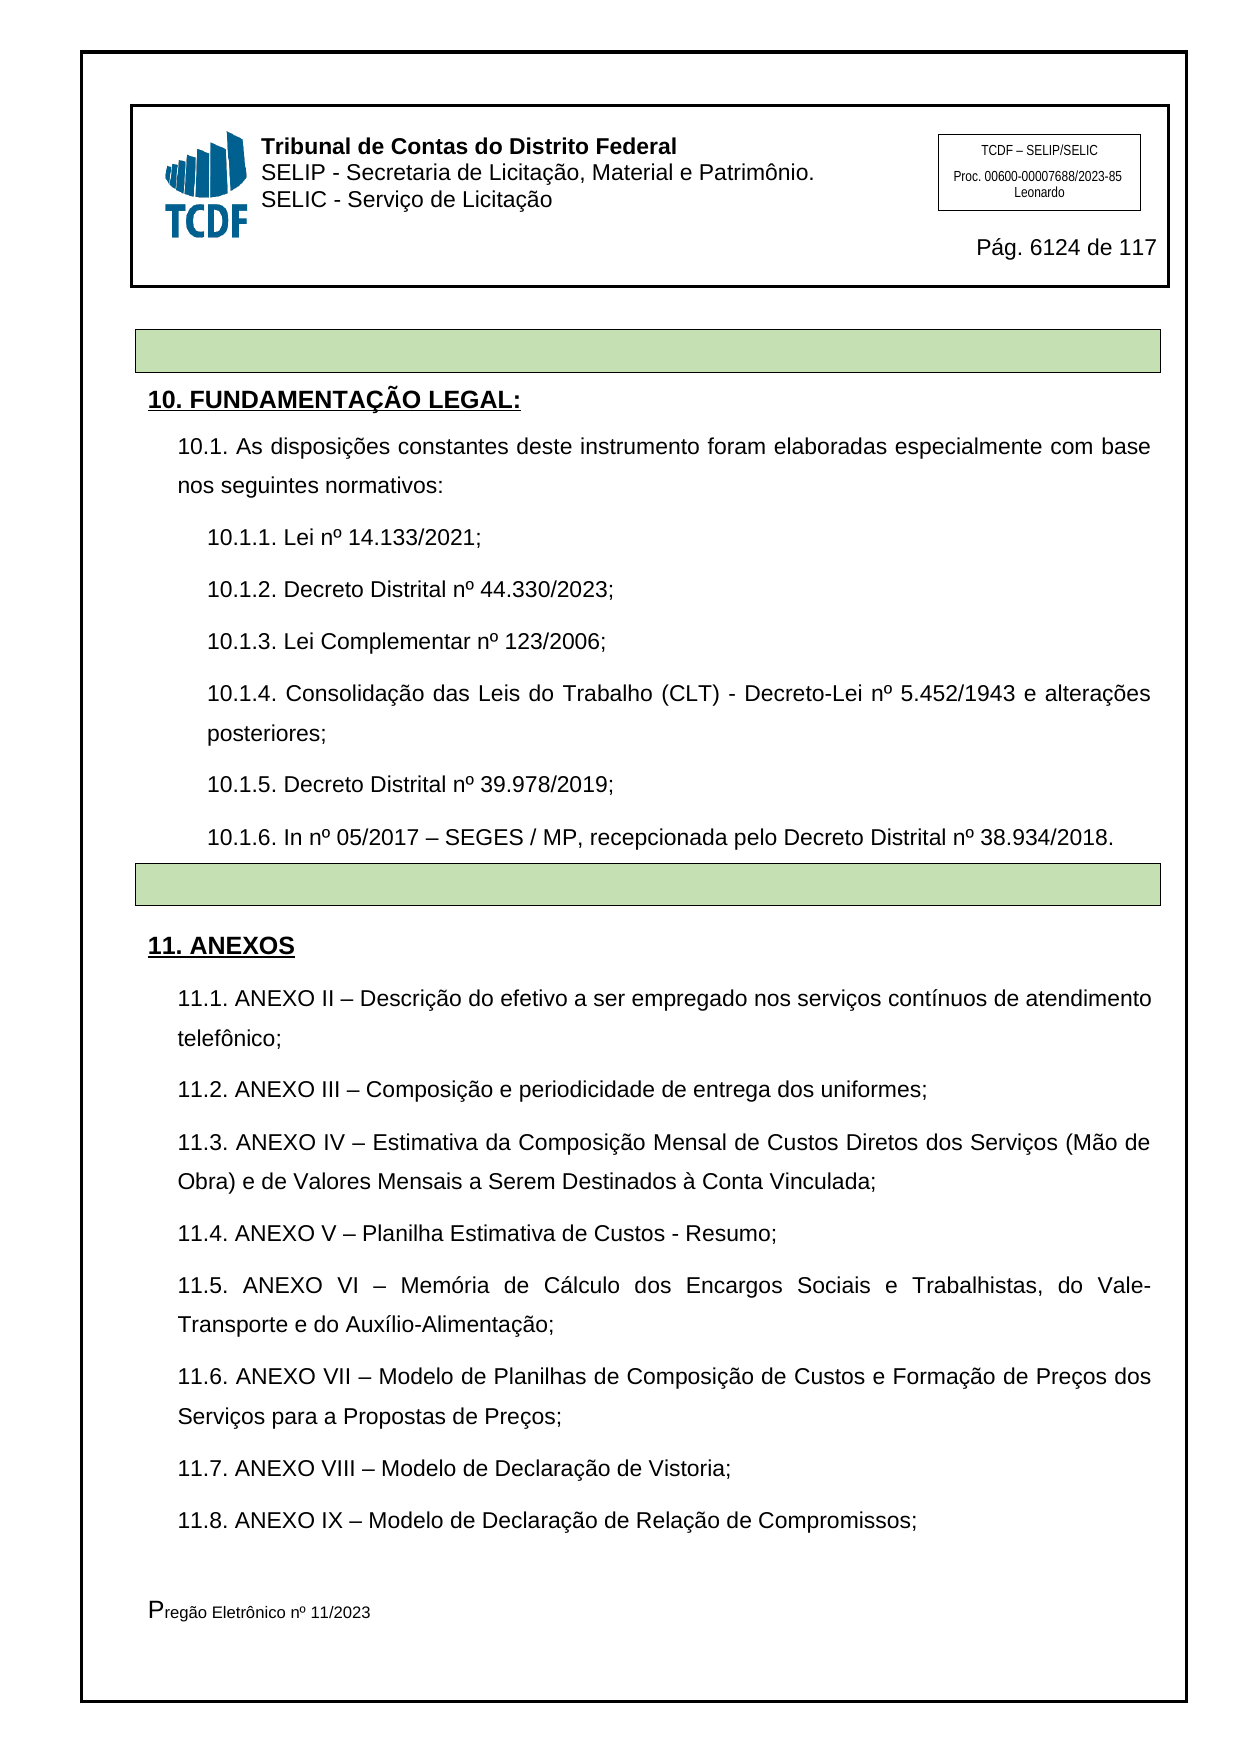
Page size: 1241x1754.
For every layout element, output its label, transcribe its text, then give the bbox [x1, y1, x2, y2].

subtitle ANEXO III – Composição e periodicidade de entrega dos uniformes; [177, 1076, 1152, 1103]
subtitle ANEXO II – Descrição do efetivo a ser empregado nos serviços contínuos de atendimento telefônico; [177, 985, 1152, 1051]
subtitle Consolidação das Leis do Trabalho (CLT) - Decreto-Lei nº 5.452/1943 e alterações posteriores; [207, 680, 1152, 746]
table_header [136, 864, 1160, 905]
subtitle ANEXO IX – Modelo de Declaração de Relação de Compromissos; [177, 1507, 1152, 1533]
subtitle ANEXO VI – Memória de Cálculo dos Encargos Sociais e Trabalhistas, do Vale-Transporte e do Auxílio-Alimentação; [177, 1272, 1152, 1338]
subtitle ANEXO V – Planilha Estimativa de Custos - Resumo; [177, 1220, 1152, 1246]
subtitle Decreto Distrital nº 39.978/2019; [207, 771, 1152, 798]
subtitle Lei Complementar nº 123/2006; [207, 628, 1152, 654]
subtitle ANEXOS [148, 931, 1152, 960]
subtitle ANEXO VII – Modelo de Planilhas de Composição de Custos e Formação de Preços dos Serviços para a Propostas de Preços; [177, 1363, 1152, 1429]
subtitle In nº 05/2017 – SEGES / MP, recepcionada pelo Decreto Distrital nº 38.934/2018. [207, 823, 1152, 850]
subtitle ANEXO IV – Estimativa da Composição Mensal de Custos Diretos dos Serviços (Mão de Obra) e de Valores Mensais a Serem Destinados à Conta Vinculada; [177, 1128, 1152, 1194]
subtitle Lei nº 14.133/2021; [207, 524, 1152, 550]
subtitle Decreto Distrital nº 44.330/2023; [207, 576, 1152, 602]
subtitle ANEXO VIII – Modelo de Declaração de Vistoria; [177, 1455, 1152, 1481]
table_header [136, 330, 1160, 372]
subtitle As disposições constantes deste instrumento foram elaboradas especialmente com base nos seguintes normativos: [177, 433, 1152, 498]
picture [150, 128, 262, 240]
subtitle FUNDAMENTAÇÃO LEGAL: [148, 385, 1152, 414]
